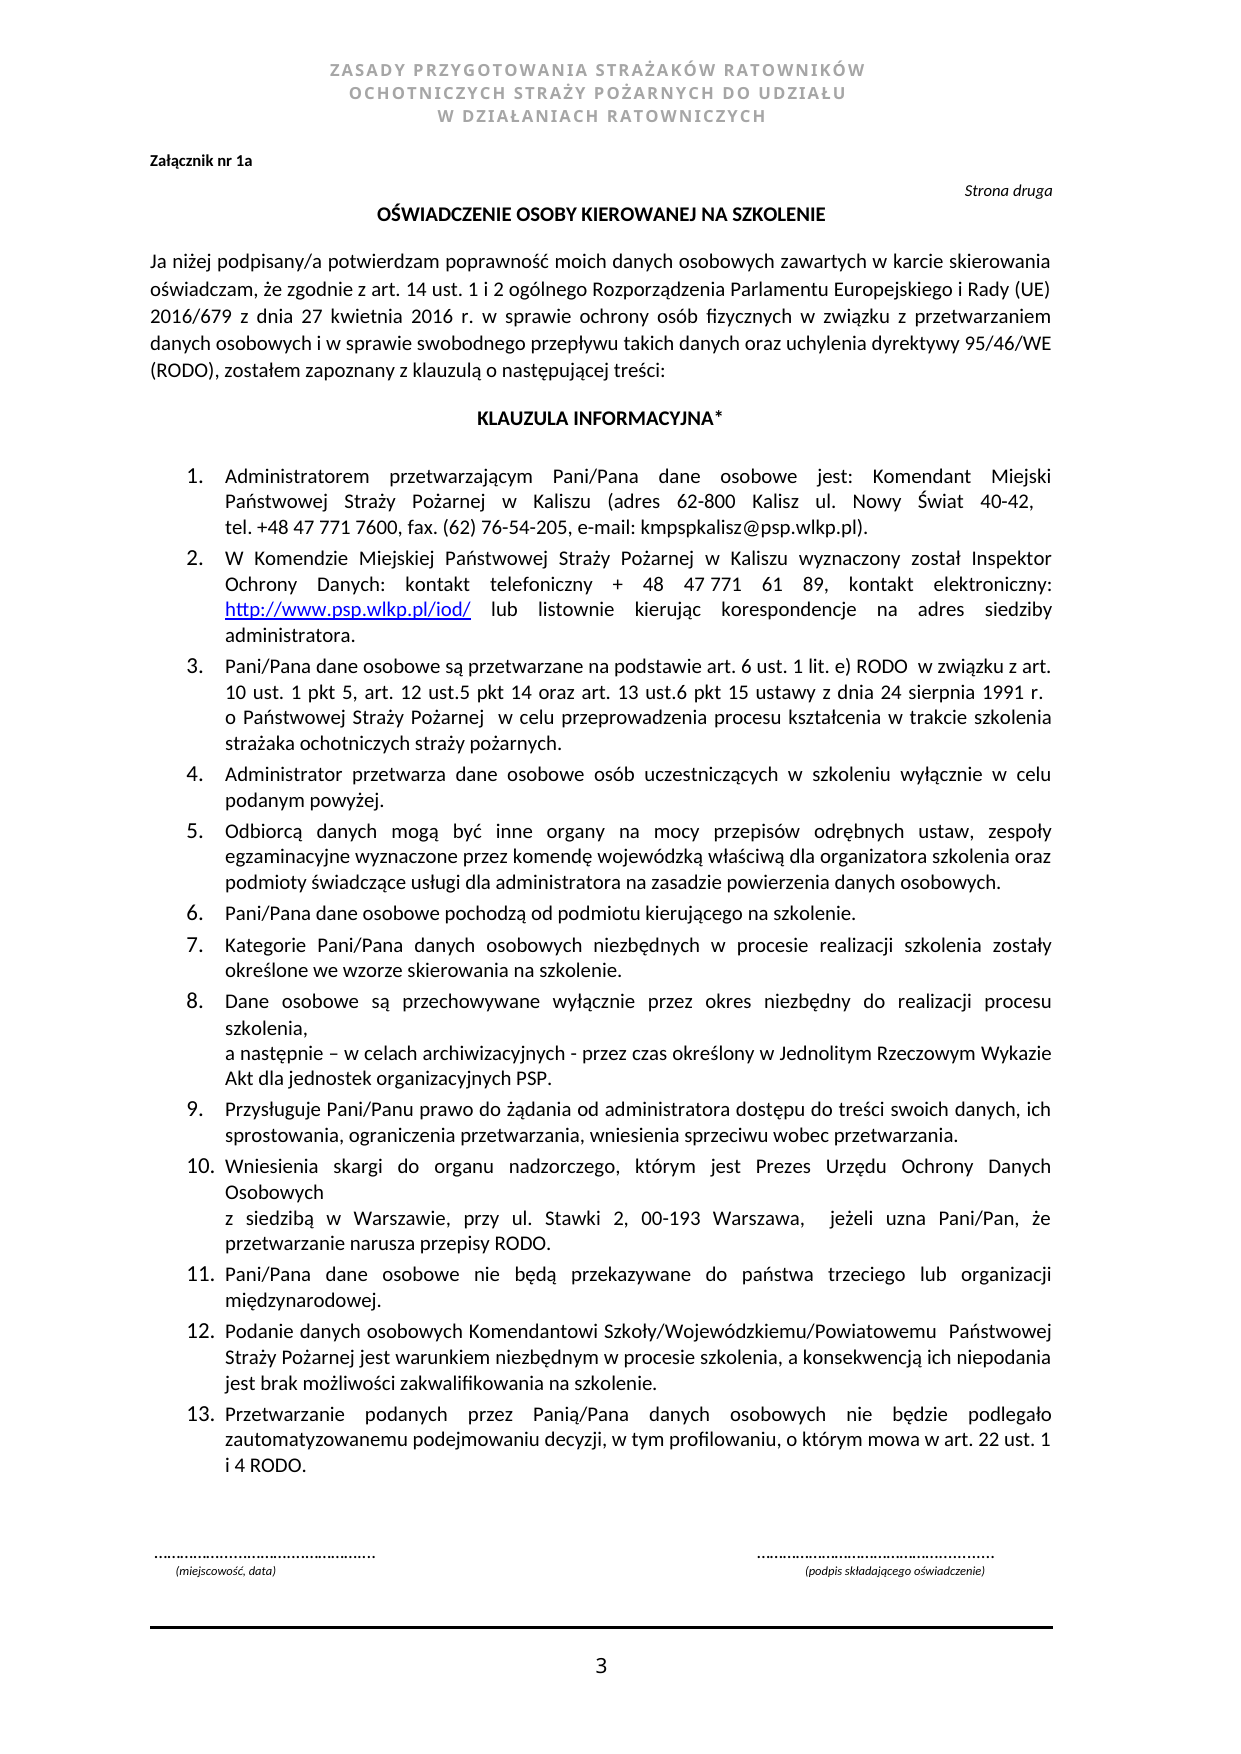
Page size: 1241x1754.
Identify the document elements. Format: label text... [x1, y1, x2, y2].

text ……………......………....………….... ……………………………………............ [150, 1540, 1053, 1563]
text Załącznik nr 1a [150, 150, 1051, 170]
list Dane osobowe są przechowywane wyłącznie przez okres niezbędny do realizacji procesu szkolenia, a następnie – w celach archiwizacyjnych - przez czas określony w Jednolitym Rzeczowym Wykazie Akt dla jednostek organizacyjnych PSP. [186, 987, 1053, 1091]
list Podanie danych osobowych Komendantowi Szkoły/Wojewódzkiemu/Powiatowemu Państwowej Straży Pożarnej jest warunkiem niezbędnym w procesie szkolenia, a konsekwencją ich niepodania jest brak możliwości zakwalifikowania na szkolenie. [186, 1316, 1053, 1395]
list Przetwarzanie podanych przez Panią/Pana danych osobowych nie będzie podlegało zautomatyzowanemu podejmowaniu decyzji, w tym profilowaniu, o którym mowa w art. 22 ust. 1 i 4 RODO. [186, 1399, 1053, 1477]
list W Komendzie Miejskiej Państwowej Straży Pożarnej w Kaliszu wyznaczony został Inspektor Ochrony Danych: kontakt telefoniczny + 48 47 771 61 89, kontakt elektroniczny: http://www.psp.wlkp.pl/iod/ lub listownie kierując korespondencje na adres siedziby administratora. [186, 543, 1053, 647]
text Strona druga [150, 180, 1053, 201]
list Administratorem przetwarzającym Pani/Pana dane osobowe jest: Komendant Miejski Państwowej Straży Pożarnej w Kaliszu (adres 62-800 Kalisz ul. Nowy Świat 40-42, tel. +48 47 771 7600, fax. (62) 76-54-205, e-mail: kmpspkalisz@psp.wlkp.pl). [186, 461, 1053, 539]
list Kategorie Pani/Pana danych osobowych niezbędnych w procesie realizacji szkolenia zostały określone we wzorze skierowania na szkolenie. [186, 930, 1053, 983]
text KLAUZULA INFORMACYJNA* [150, 406, 1051, 431]
text Ja niżej podpisany/a potwierdzam poprawność moich danych osobowych zawartych w karcie skierowania oświadczam, że zgodnie z art. 14 ust. 1 i 2 ogólnego Rozporządzenia Parlamentu Europejskiego i Rady (UE) 2016/679 z dnia 27 kwietnia 2016 r. w sprawie ochrony osób fizycznych w związku z przetwarzaniem danych osobowych i w sprawie swobodnego przepływu takich danych oraz uchylenia dyrektywy 95/46/WE (RODO), zostałem zapoznany z klauzulą o następującej treści: [150, 249, 1053, 383]
list Administrator przetwarza dane osobowe osób uczestniczących w szkoleniu wyłącznie w celu podanym powyżej. [186, 759, 1053, 812]
text OŚWIADCZENIE OSOBY KIEROWANEJ NA SZKOLENIE [150, 201, 1053, 226]
list Wniesienia skargi do organu nadzorczego, którym jest Prezes Urzędu Ochrony Danych Osobowych z siedzibą w Warszawie, przy ul. Stawki 2, 00-193 Warszawa, jeżeli uzna Pani/Pan, że przetwarzanie narusza przepisy RODO. [186, 1151, 1053, 1256]
list Pani/Pana dane osobowe są przetwarzane na podstawie art. 6 ust. 1 lit. e) RODO w związku z art. 10 ust. 1 pkt 5, art. 12 ust.5 pkt 14 oraz art. 13 ust.6 pkt 15 ustawy z dnia 24 sierpnia 1991 r. o Państwowej Straży Pożarnej w celu przeprowadzenia procesu kształcenia w trakcie szkolenia strażaka ochotniczych straży pożarnych. [186, 651, 1053, 755]
text (miejscowość, data) (podpis składającego oświadczenie) [150, 1563, 1053, 1578]
list Odbiorcą danych mogą być inne organy na mocy przepisów odrębnych ustaw, zespoły egzaminacyjne wyznaczone przez komendę wojewódzką właściwą dla organizatora szkolenia oraz podmioty świadczące usługi dla administratora na zasadzie powierzenia danych osobowych. [186, 816, 1053, 894]
list Pani/Pana dane osobowe pochodzą od podmiotu kierującego na szkolenie. [186, 898, 1053, 926]
list Pani/Pana dane osobowe nie będą przekazywane do państwa trzeciego lub organizacji międzynarodowej. [186, 1259, 1053, 1313]
list Przysługuje Pani/Panu prawo do żądania od administratora dostępu do treści swoich danych, ich sprostowania, ograniczenia przetwarzania, wniesienia sprzeciwu wobec przetwarzania. [186, 1094, 1053, 1148]
